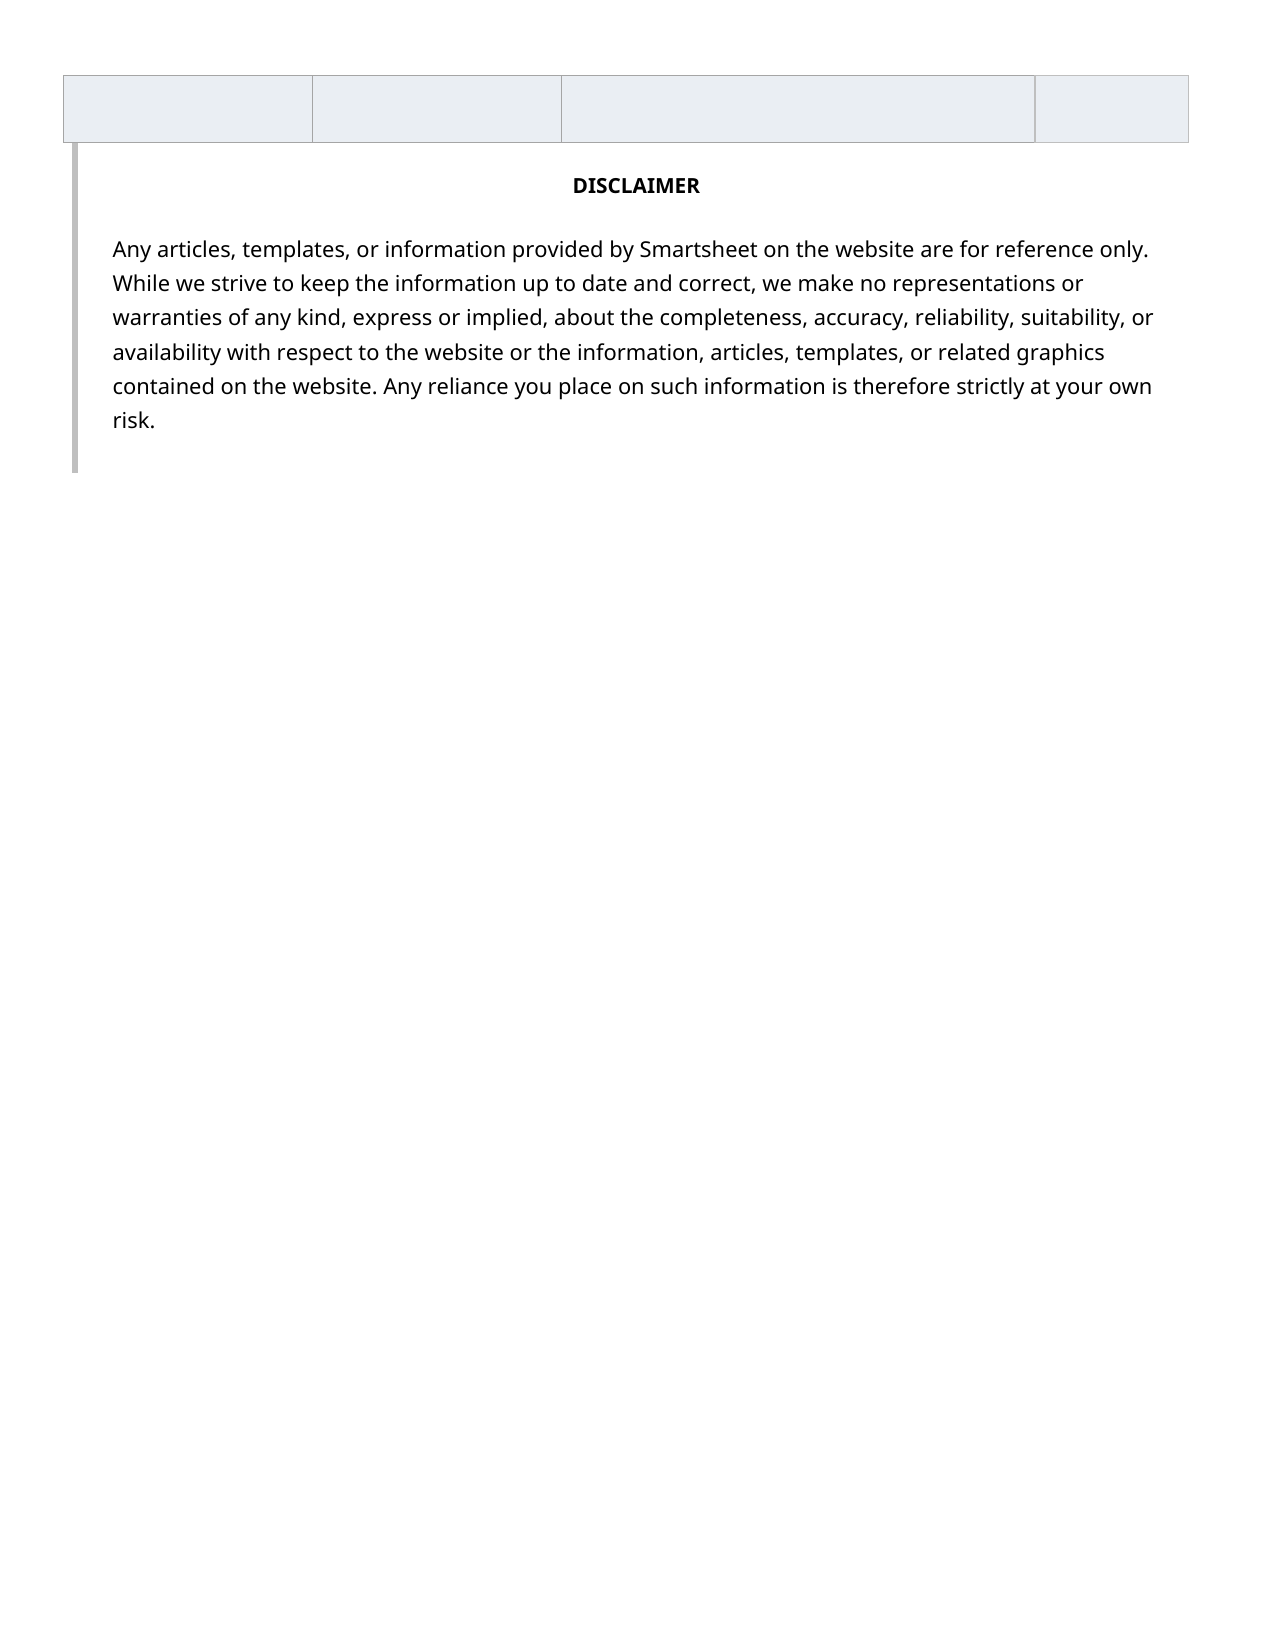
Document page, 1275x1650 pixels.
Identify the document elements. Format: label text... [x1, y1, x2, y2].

table_header DISCLAIMER Any articles, templates, or information provided by Smartsheet on the website are for reference only. While we strive to keep the information up to date and correct, we make no representations or warranties of any kind, express or implied, about the completeness, accuracy, reliability, suitability, or availability with respect to the website or the information, articles, templates, or related graphics contained on the website. Any reliance you place on such information is therefore strictly at your own risk. [78, 143, 1172, 473]
table_cell [562, 76, 1034, 142]
table_cell [64, 76, 312, 142]
table_cell [1036, 76, 1188, 142]
table_cell [313, 76, 561, 142]
